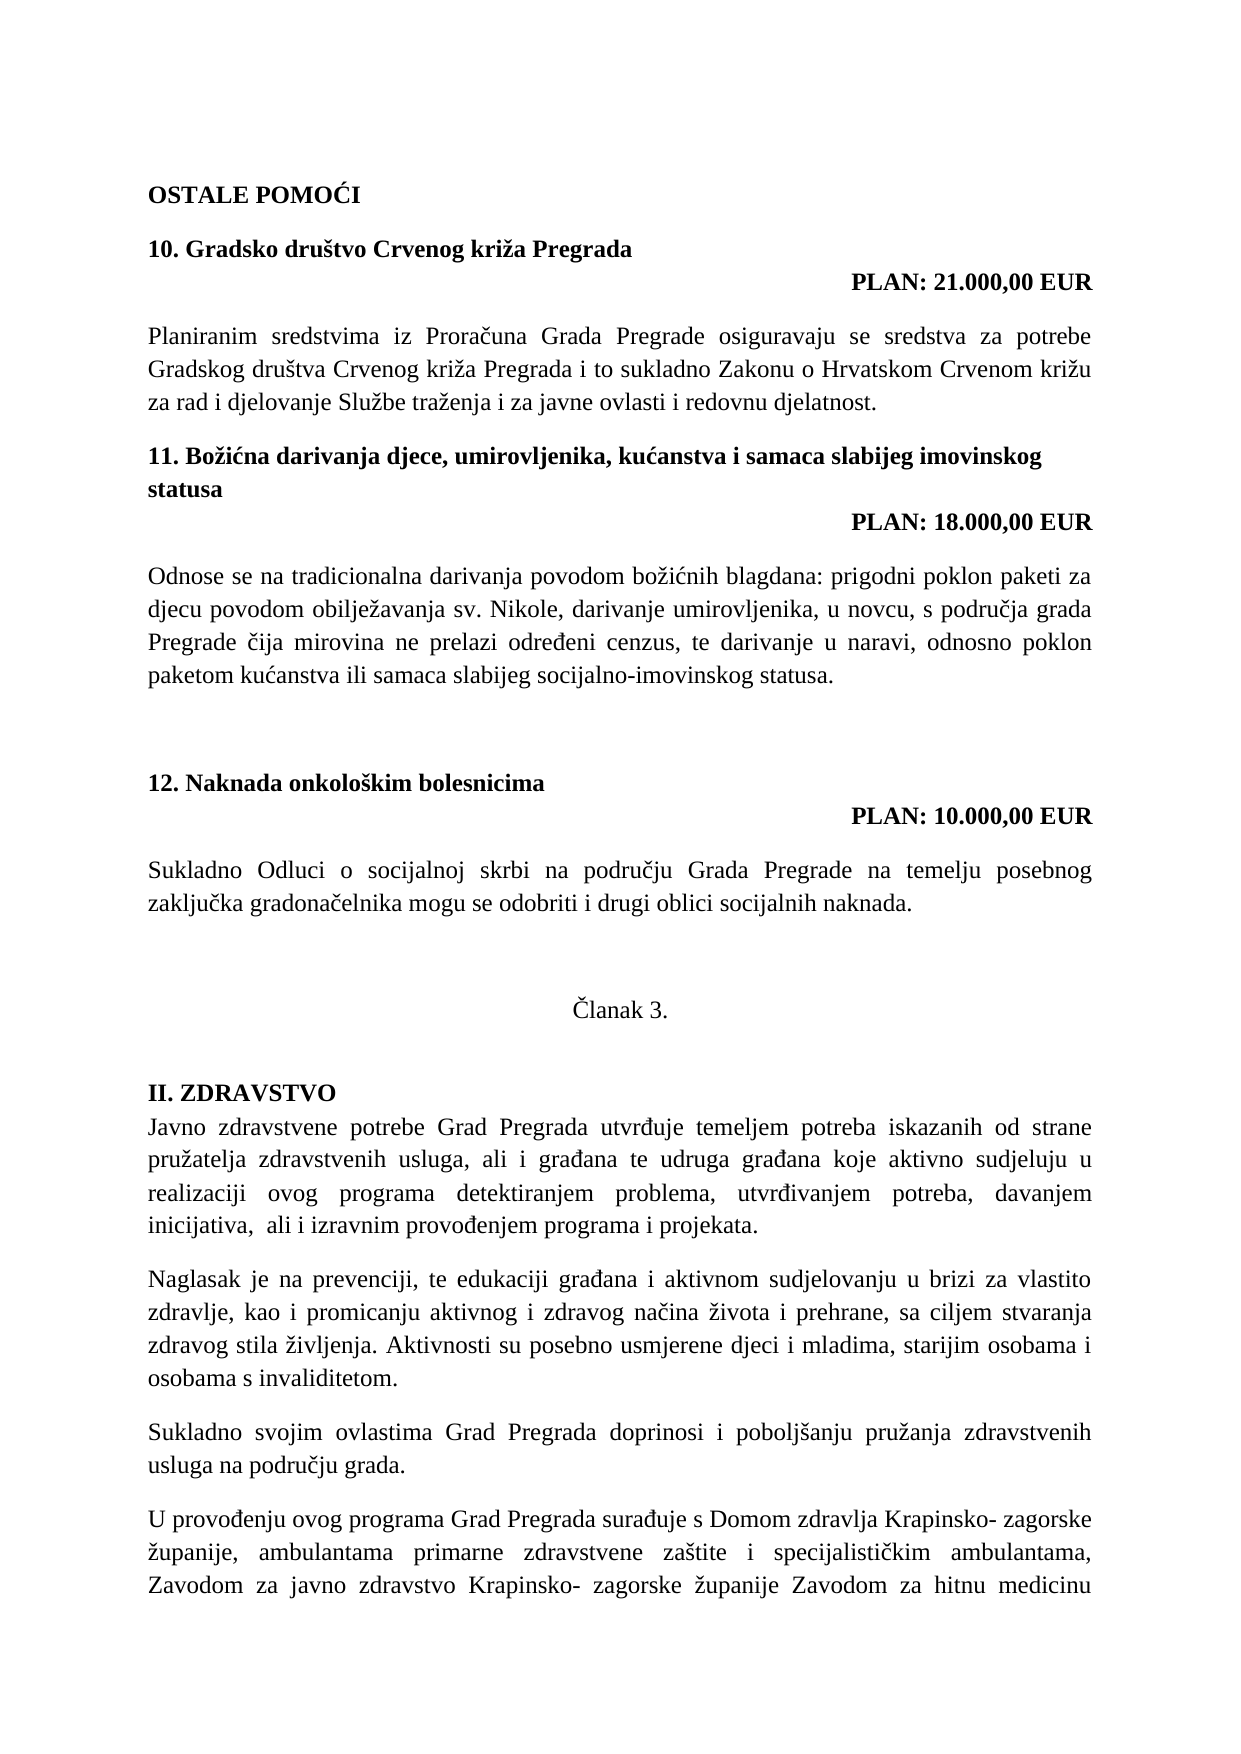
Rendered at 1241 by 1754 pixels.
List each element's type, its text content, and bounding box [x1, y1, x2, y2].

text Planiranim sredstvima iz Proračuna Grada Pregrade osiguravaju se sredstva za potrebe Gradskog društva Crvenog križa Pregrada i to sukladno Zakonu o Hrvatskom Crvenom križu za rad i djelovanje Službe traženja i za javne ovlasti i redovnu djelatnost. [148, 321, 1093, 416]
subtitle 11. Božićna darivanja djece, umirovljenika, kućanstva i samaca slabijeg imovinskog statusa [148, 441, 1093, 503]
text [148, 1504, 1093, 1599]
text Sukladno svojim ovlastima Grad Pregrada doprinosi i poboljšanju pružanja zdravstvenih usluga na području grada. [148, 1417, 1093, 1479]
text Naglasak je na prevenciji, te edukaciji građana i aktivnom sudjelovanju u brizi za vlastito zdravlje, kao i promicanju aktivnog i zdravog načina života i prehrane, sa ciljem stvaranja zdravog stila življenja. Aktivnosti su posebno usmjerene djeci i mladima, starijim osobama i osobama s invaliditetom. [148, 1264, 1093, 1392]
text PLAN: 10.000,00 EUR [148, 801, 1093, 830]
subtitle 12. Naknada onkološkim bolesnicima [148, 768, 1093, 797]
text PLAN: 21.000,00 EUR [259, 267, 1093, 296]
text Sukladno Odluci o socijalnoj skrbi na području Grada Pregrade na temelju posebnog zaključka gradonačelnika mogu se odobriti i drugi oblici socijalnih naknada. [148, 855, 1093, 917]
subtitle 10. Gradsko društvo Crvenog križa Pregrada [148, 234, 1093, 263]
subtitle II. ZDRAVSTVO [148, 1078, 1093, 1107]
text PLAN: 18.000,00 EUR [148, 507, 1093, 536]
text Odnose se na tradicionalna darivanja povodom božićnih blagdana: prigodni poklon paketi za djecu povodom obilježavanja sv. Nikole, darivanje umirovljenika, u novcu, s područja grada Pregrade čija mirovina ne prelazi određeni cenzus, te darivanje u naravi, odnosno poklon paketom kućanstva ili samaca slabijeg socijalno-imovinskog statusa. [148, 561, 1093, 689]
text Članak 3. [148, 996, 1093, 1024]
text OSTALE POMOĆI [148, 181, 1093, 209]
text Javno zdravstvene potrebe Grad Pregrada utvrđuje temeljem potreba iskazanih od strane pružatelja zdravstvenih usluga, ali i građana te udruga građana koje aktivno sudjeluju u realizaciji ovog programa detektiranjem problema, utvrđivanjem potreba, davanjem inicijativa, ali i izravnim provođenjem programa i projekata. [148, 1112, 1093, 1239]
